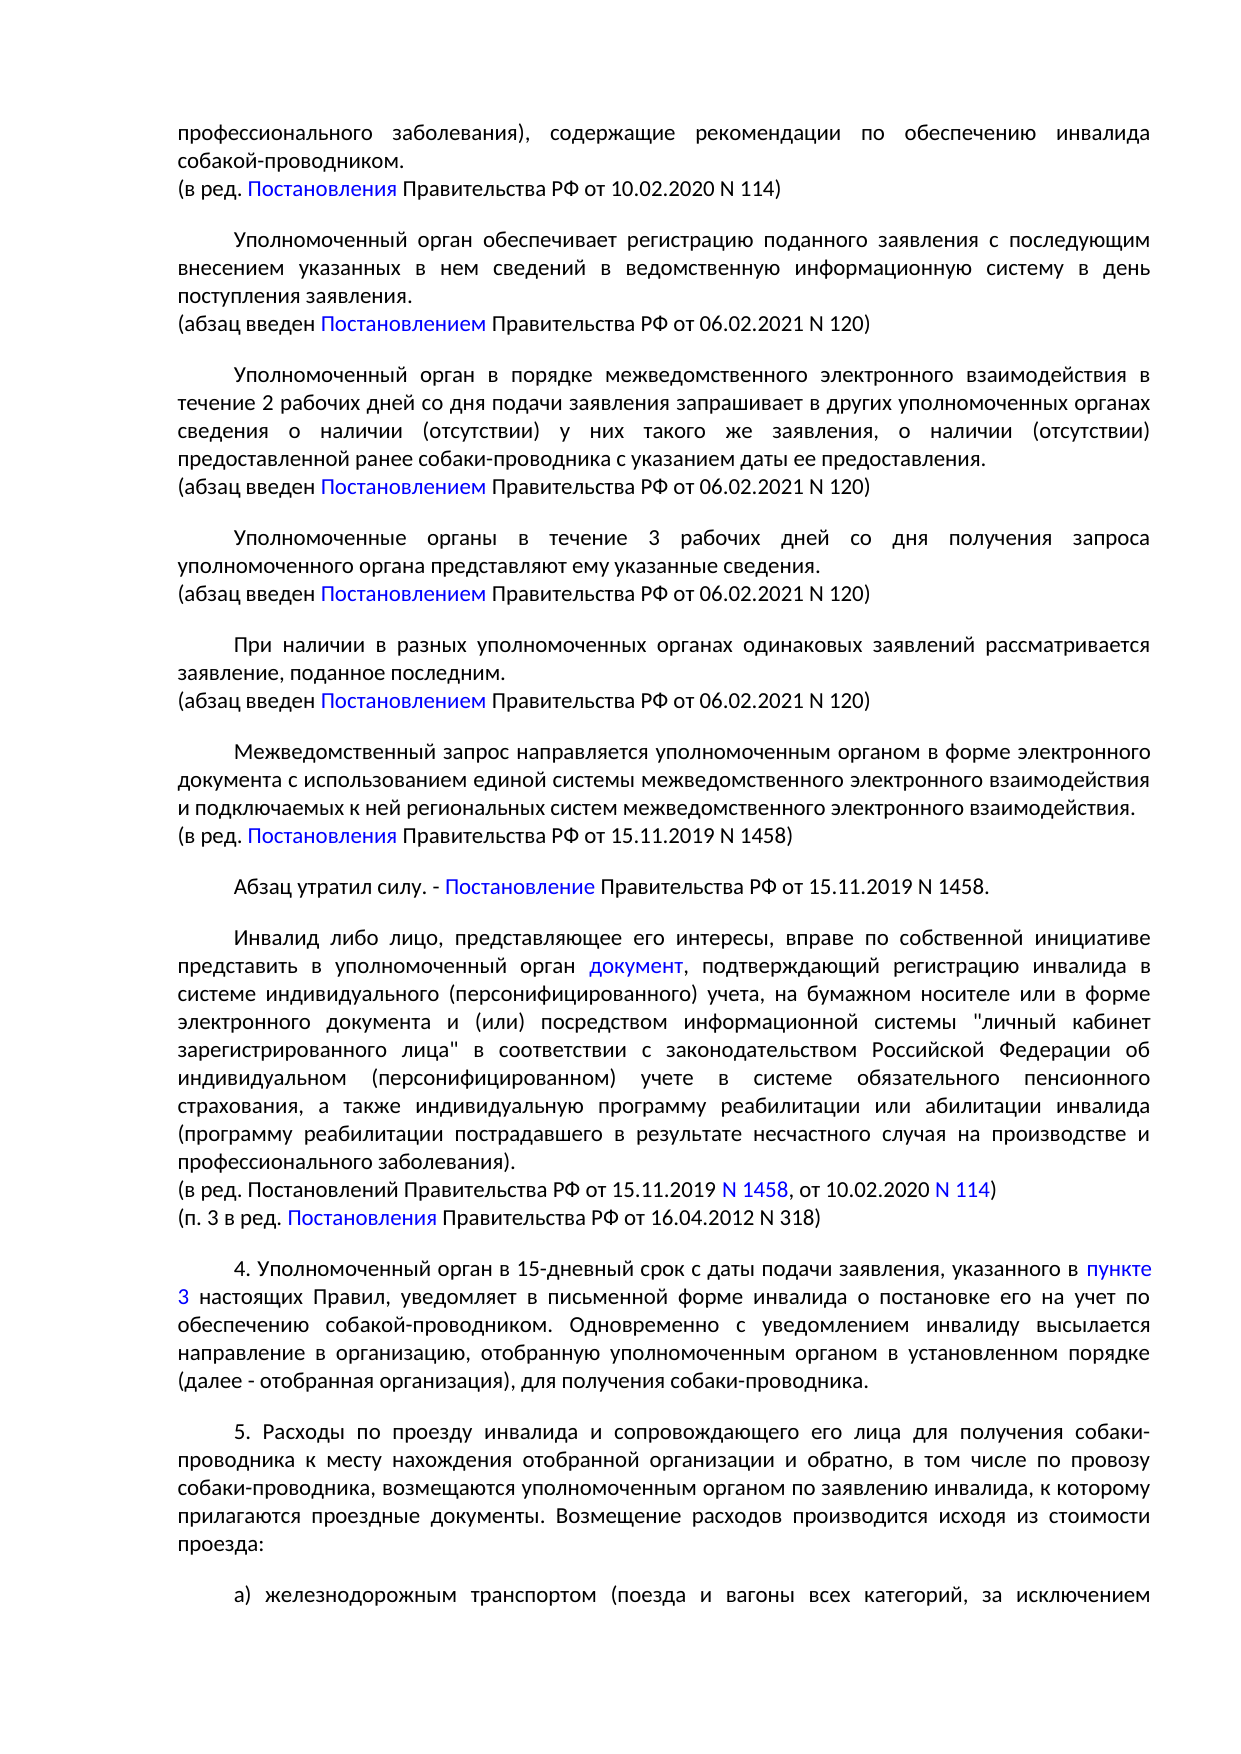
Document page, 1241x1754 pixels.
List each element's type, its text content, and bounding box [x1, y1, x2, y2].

text Межведомственный запрос направляется уполномоченным органом в форме электронного документа с использованием единой системы межведомственного электронного взаимодействия и подключаемых к ней региональных систем межведомственного электронного взаимодействия. [177, 737, 1152, 821]
text (абзац введен Постановлением Правительства РФ от 06.02.2021 N 120) [177, 309, 1152, 337]
text (п. 3 в ред. Постановления Правительства РФ от 16.04.2012 N 318) [177, 1203, 1152, 1231]
text (абзац введен Постановлением Правительства РФ от 06.02.2021 N 120) [177, 579, 1152, 607]
text Абзац утратил силу. - Постановление Правительства РФ от 15.11.2019 N 1458. [177, 872, 1152, 900]
text При наличии в разных уполномоченных органах одинаковых заявлений рассматривается заявление, поданное последним. [177, 630, 1152, 686]
text (в ред. Постановлений Правительства РФ от 15.11.2019 N 1458, от 10.02.2020 N 114) [177, 1175, 1152, 1203]
text Инвалид либо лицо, представляющее его интересы, вправе по собственной инициативе представить в уполномоченный орган документ, подтверждающий регистрацию инвалида в системе индивидуального (персонифицированного) учета, на бумажном носителе или в форме электронного документа и (или) посредством информационной системы "личный кабинет зарегистрированного лица" в соответствии с законодательством Российской Федерации об индивидуальном (персонифицированном) учете в системе обязательного пенсионного страхования, а также индивидуальную программу реабилитации или абилитации инвалида (программу реабилитации пострадавшего в результате несчастного случая на производстве и профессионального заболевания). [177, 923, 1152, 1175]
text 4. Уполномоченный орган в 15-дневный срок с даты подачи заявления, указанного в пункте 3 настоящих Правил, уведомляет в письменной форме инвалида о постановке его на учет по обеспечению собакой-проводником. Одновременно с уведомлением инвалиду высылается направление в организацию, отобранную уполномоченным органом в установленном порядке (далее - отобранная организация), для получения собаки-проводника. [177, 1254, 1152, 1394]
text (в ред. Постановления Правительства РФ от 15.11.2019 N 1458) [177, 821, 1152, 849]
text (абзац введен Постановлением Правительства РФ от 06.02.2021 N 120) [177, 472, 1152, 500]
text (в ред. Постановления Правительства РФ от 10.02.2020 N 114) [177, 174, 1152, 202]
text Уполномоченный орган обеспечивает регистрацию поданного заявления с последующим внесением указанных в нем сведений в ведомственную информационную систему в день поступления заявления. [177, 225, 1152, 309]
text Уполномоченный орган в порядке межведомственного электронного взаимодействия в течение 2 рабочих дней со дня подачи заявления запрашивает в других уполномоченных органах сведения о наличии (отсутствии) у них такого же заявления, о наличии (отсутствии) предоставленной ранее собаки-проводника с указанием даты ее предоставления. [177, 360, 1152, 472]
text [177, 118, 1152, 174]
text 5. Расходы по проезду инвалида и сопровождающего его лица для получения собаки-проводника к месту нахождения отобранной организации и обратно, в том числе по провозу собаки-проводника, возмещаются уполномоченным органом по заявлению инвалида, к которому прилагаются проездные документы. Возмещение расходов производится исходя из стоимости проезда: [177, 1417, 1152, 1557]
text (абзац введен Постановлением Правительства РФ от 06.02.2021 N 120) [177, 686, 1152, 714]
text Уполномоченные органы в течение 3 рабочих дней со дня получения запроса уполномоченного органа представляют ему указанные сведения. [177, 523, 1152, 579]
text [177, 1580, 1152, 1608]
